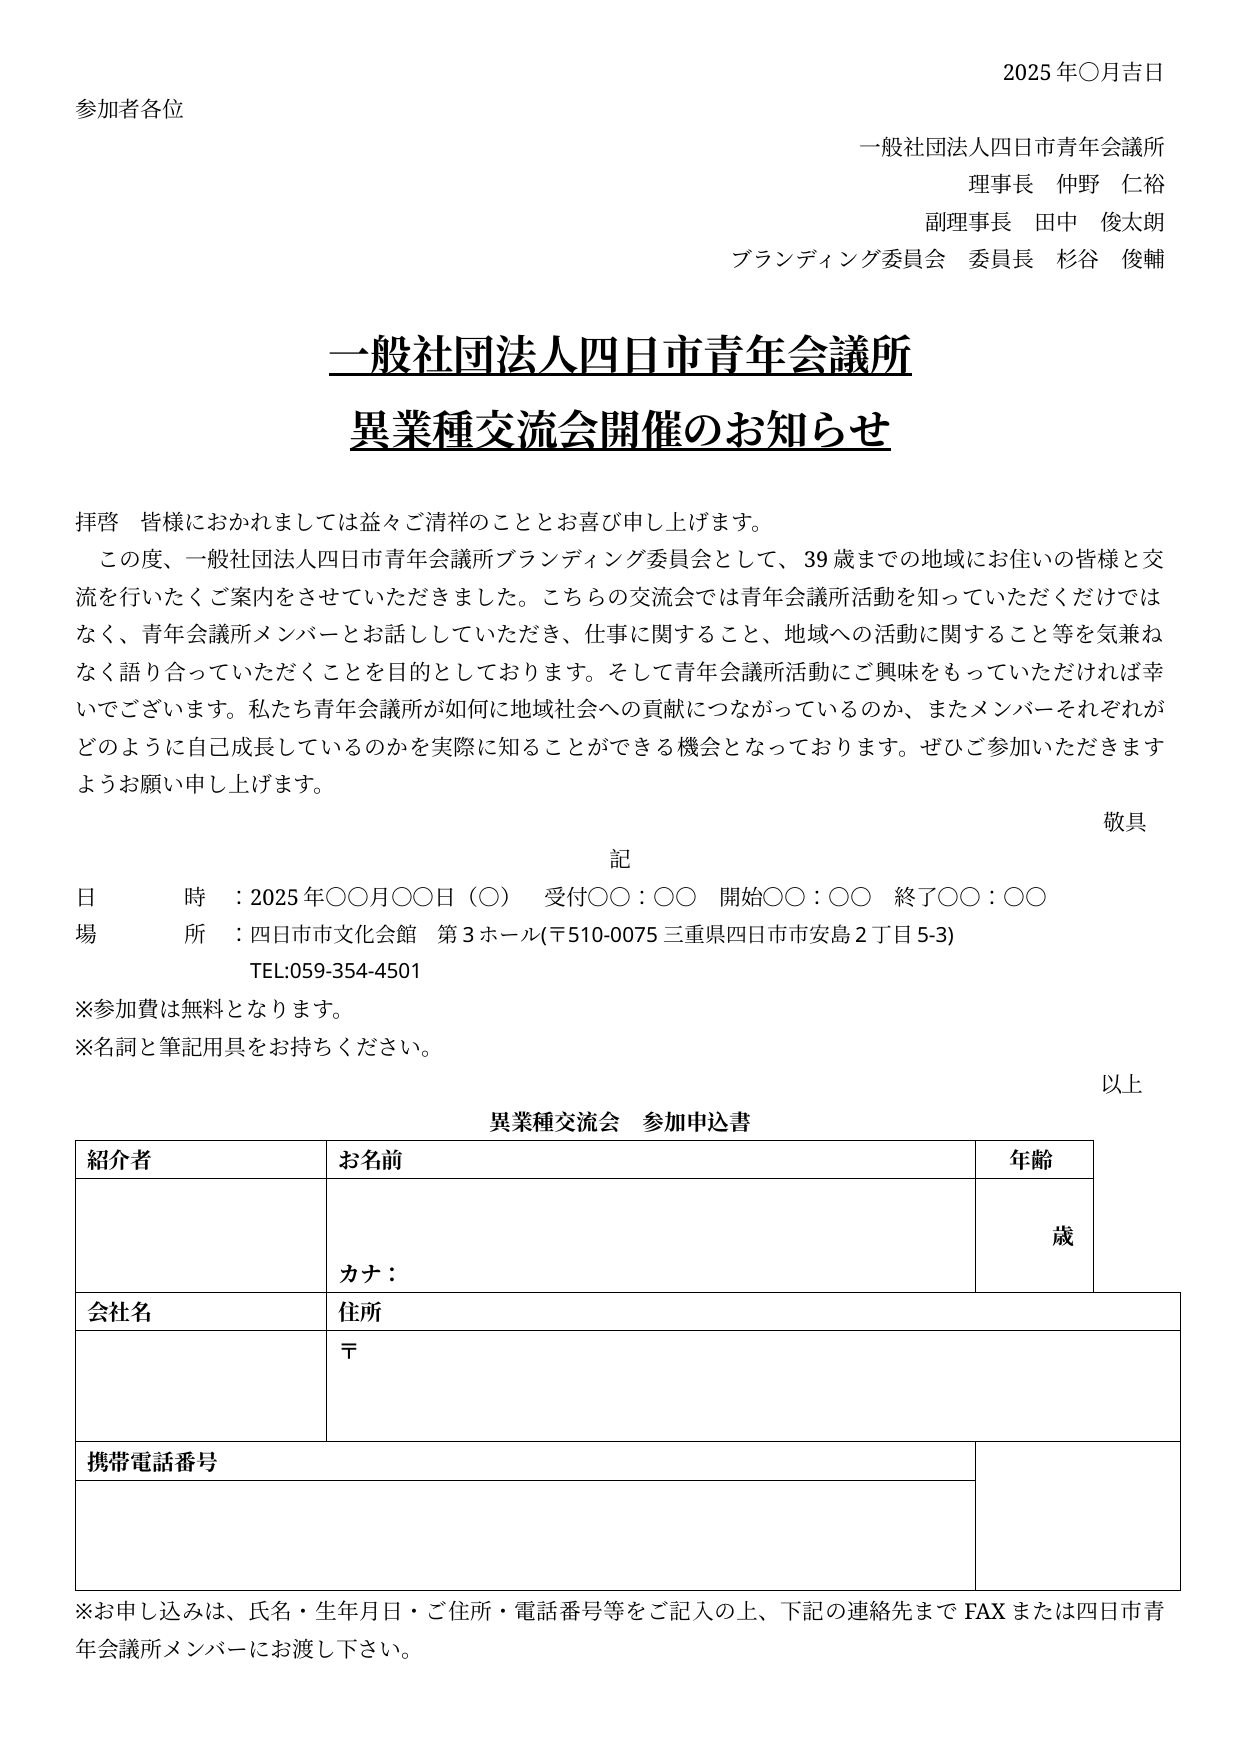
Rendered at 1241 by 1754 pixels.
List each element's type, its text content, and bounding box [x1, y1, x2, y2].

table_cell [76, 1179, 326, 1292]
text この度、一般社団法人四日市青年会議所ブランディング委員会として、39歳までの地域にお住いの皆様と交流を行いたくご案内をさせていただきました。こちらの交流会では青年会議所活動を知っていただくだけではなく、青年会議所メンバーとお話ししていただき、仕事に関すること、地域への活動に関すること等を気兼ねなく語り合っていただくことを目的としております。そして青年会議所活動にご興味をもっていただければ幸いでございます。私たち青年会議所が如何に地域社会への貢献につながっているのか、またメンバーそれぞれがどのように自己成長しているのかを実際に知ることができる機会となっております。ぜひご参加いただきますようお願い申し上げます。 [75, 539, 1165, 802]
table_cell 携帯電話番号 [76, 1442, 975, 1479]
table_cell [76, 1331, 326, 1441]
table_cell [76, 1481, 975, 1590]
table_header 紹介者 [76, 1141, 326, 1178]
text ※参加費は無料となります。 [75, 989, 1165, 1027]
text 副理事長 田中 俊太朗 [75, 202, 1165, 239]
text 2025年○月吉日 [75, 52, 1165, 89]
table_cell 歳 [976, 1179, 1093, 1292]
text 記 [75, 839, 1165, 877]
table_header 年齢 [976, 1141, 1093, 1178]
text 敬具 [75, 802, 1165, 839]
table_header お名前 [327, 1141, 975, 1178]
text 日 時 ：2025年○○月○○日（○） 受付○○：○○ 開始○○：○○ 終了○○：○○ [75, 877, 1165, 914]
text 一般社団法人四日市青年会議所 [75, 314, 1165, 389]
text 拝啓 皆様におかれましては益々ご清祥のこととお喜び申し上げます。 [75, 502, 1165, 539]
text 異業種交流会開催のお知らせ [75, 389, 1165, 464]
text TEL:059-354-4501 [162, 952, 1165, 989]
text 参加者各位 [75, 89, 1165, 127]
text ブランディング委員会 委員長 杉谷 俊輔 [75, 239, 1165, 277]
text 一般社団法人四日市青年会議所 [75, 127, 1165, 164]
table_cell 住所 [327, 1293, 1180, 1330]
table_cell 〒 [327, 1331, 1180, 1441]
text 以上 [75, 1064, 1143, 1102]
table_cell 会社名 [76, 1293, 326, 1330]
text ※お申し込みは、氏名・生年月日・ご住所・電話番号等をご記入の上、下記の連絡先までFAXまたは四日市青年会議所メンバーにお渡し下さい。 [75, 1591, 1165, 1666]
text ※名詞と筆記用具をお持ちください。 [75, 1027, 1165, 1064]
text 異業種交流会 参加申込書 [75, 1102, 1165, 1139]
table_cell カナ： [327, 1179, 975, 1292]
text 場 所 ：四日市市文化会館 第3ホール(〒510-0075 三重県四日市市安島2丁目5-3) [75, 914, 1165, 952]
text 理事長 仲野 仁裕 [75, 164, 1165, 202]
table_cell [976, 1442, 1180, 1590]
